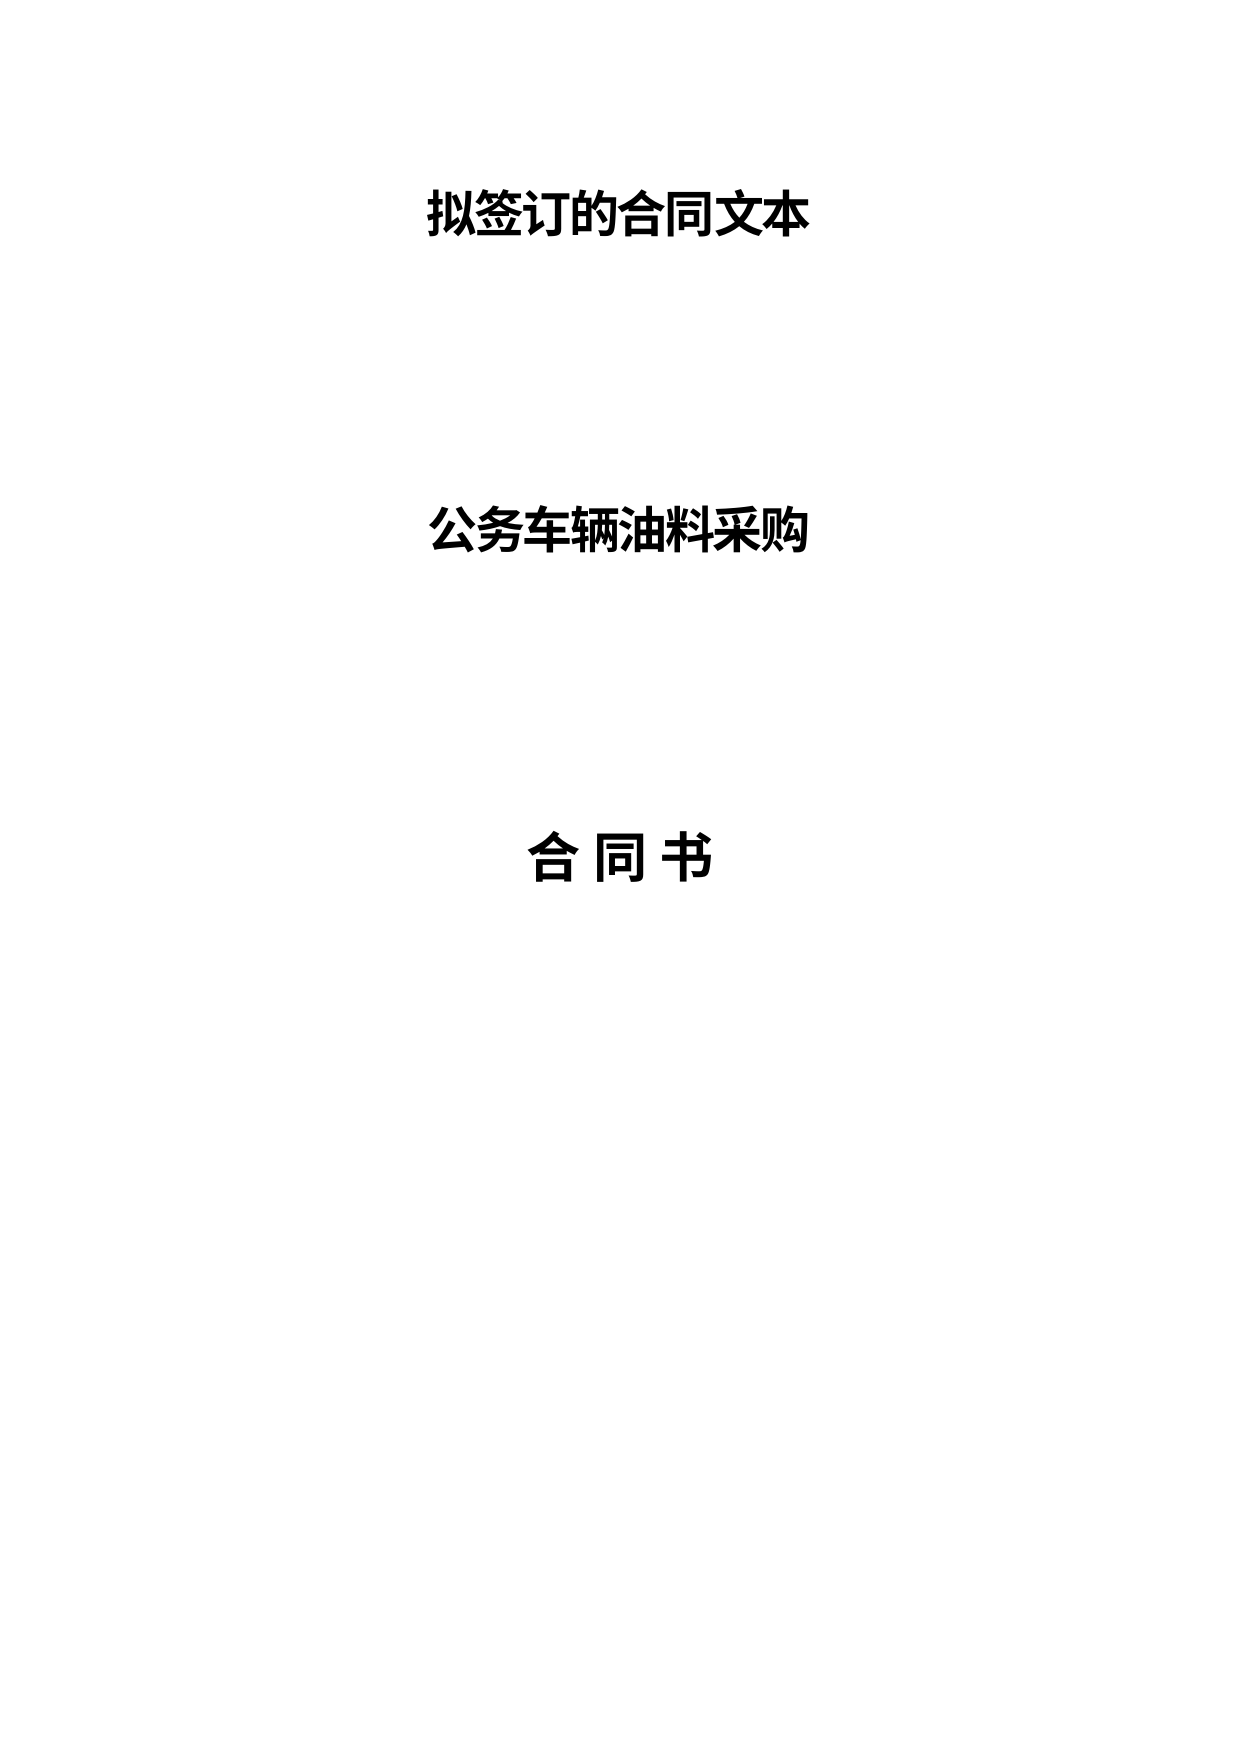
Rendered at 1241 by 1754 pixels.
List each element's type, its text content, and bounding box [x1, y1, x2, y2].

text 拟签订的合同文本 [187, 162, 1053, 259]
text 合 同 书 [187, 805, 1053, 902]
text 公务车辆油料采购 [187, 478, 1053, 575]
